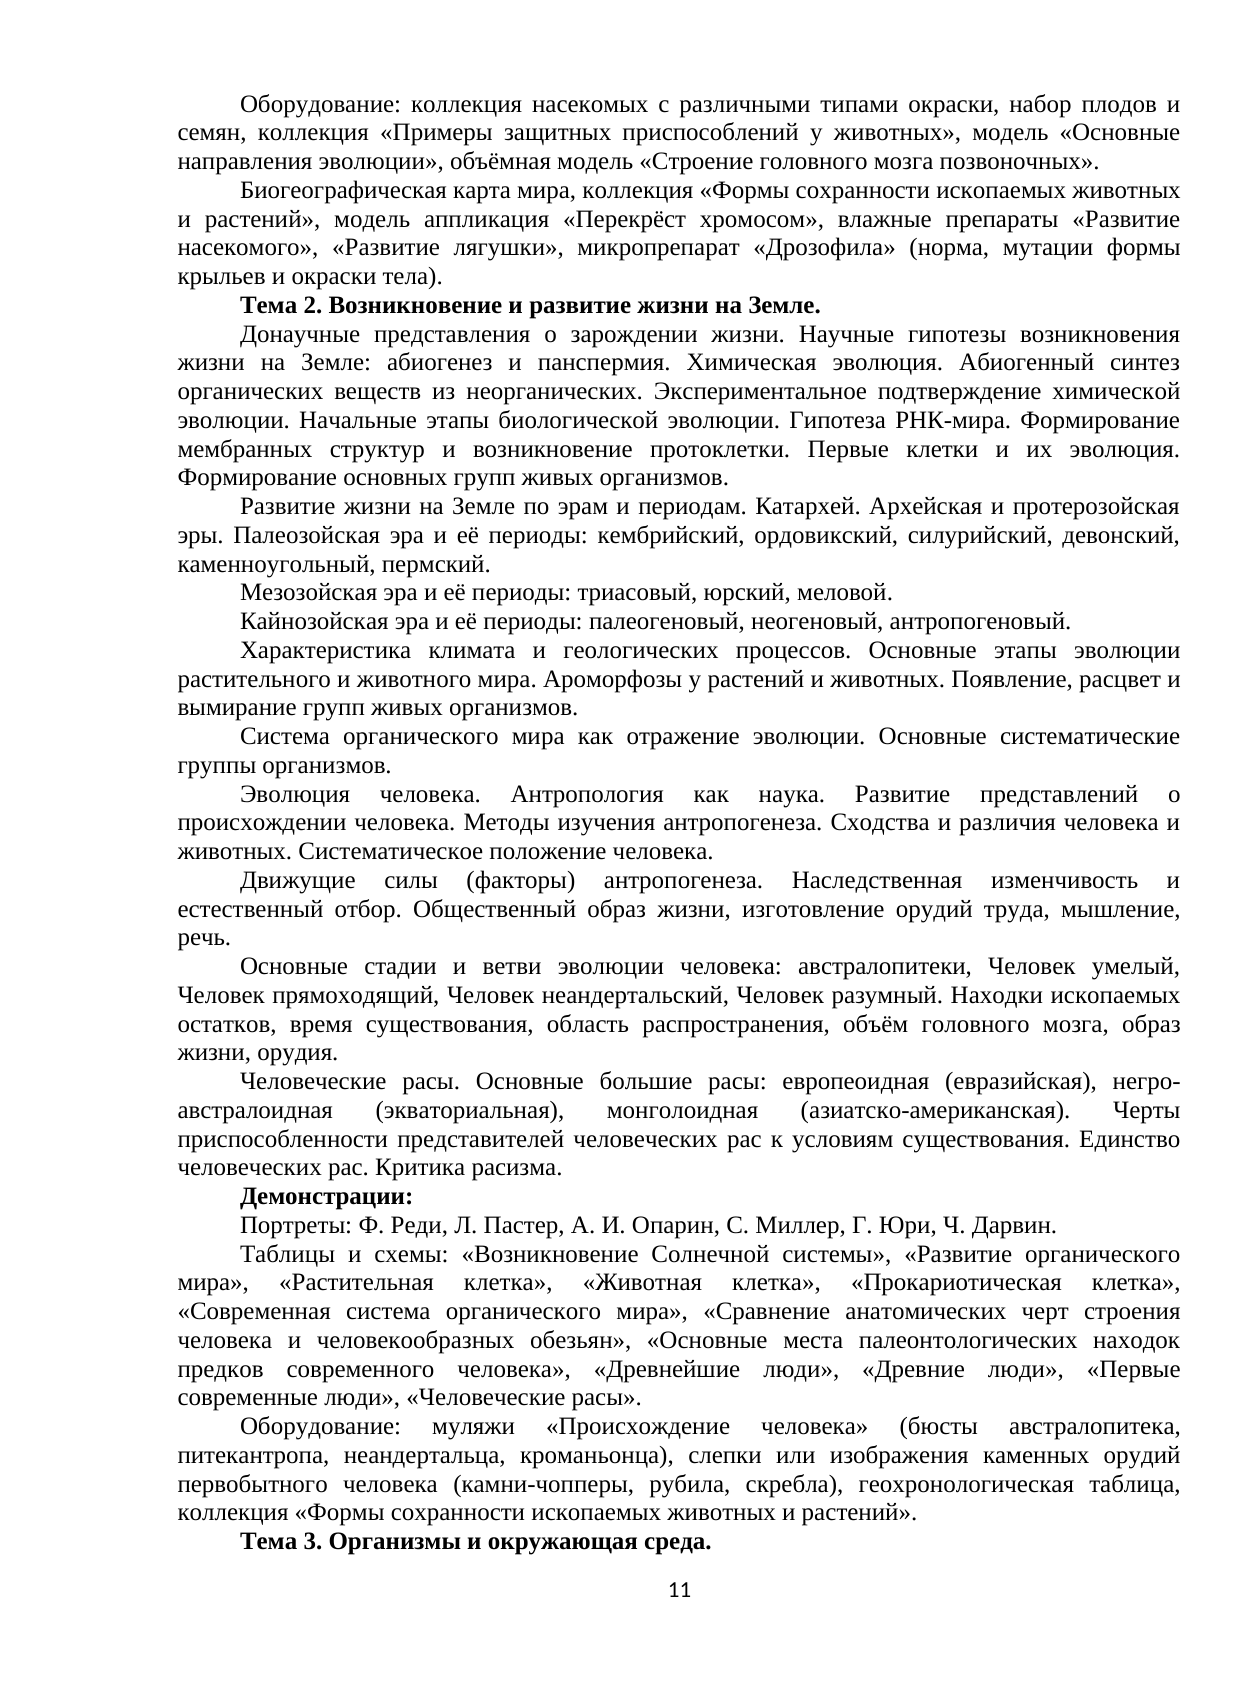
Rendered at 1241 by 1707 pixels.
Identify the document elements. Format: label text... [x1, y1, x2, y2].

text Основные стадии и ветви эволюции человека: австралопитеки, Человек умелый, Человек прямоходящий, Человек неандертальский, Человек разумный. Находки ископаемых остатков, время существования, область распространения, объём головного мозга, образ жизни, орудия. [177, 951, 1181, 1066]
text Движущие силы (факторы) антропогенеза. Наследственная изменчивость и естественный отбор. Общественный образ жизни, изготовление орудий труда, мышление, речь. [177, 865, 1181, 951]
text Биогеографическая карта мира, коллекция «Формы сохранности ископаемых животных и растений», модель аппликация «Перекрёст хромосом», влажные препараты «Развитие насекомого», «Развитие лягушки», микропрепарат «Дрозофила» (норма, мутации формы крыльев и окраски тела). [177, 175, 1181, 290]
text Оборудование: муляжи «Происхождение человека» (бюсты австралопитека, питекантропа, неандертальца, кроманьонца), слепки или изображения каменных орудий первобытного человека (камни-чопперы, рубила, скребла), геохронологическая таблица, коллекция «Формы сохранности ископаемых животных и растений». [177, 1411, 1181, 1526]
text Система органического мира как отражение эволюции. Основные систематические группы организмов. [177, 721, 1181, 779]
text Развитие жизни на Земле по эрам и периодам. Катархей. Архейская и протерозойская эры. Палеозойская эра и её периоды: кембрийский, ордовикский, силурийский, девонский, каменноугольный, пермский. [177, 491, 1181, 577]
text Донаучные представления о зарождении жизни. Научные гипотезы возникновения жизни на Земле: абиогенез и панспермия. Химическая эволюция. Абиогенный синтез органических веществ из неорганических. Экспериментальное подтверждение химической эволюции. Начальные этапы биологической эволюции. Гипотеза РНК-мира. Формирование мембранных структур и возникновение протоклетки. Первые клетки и их эволюция. Формирование основных групп живых организмов. [177, 319, 1181, 491]
text Характеристика климата и геологических процессов. Основные этапы эволюции растительного и животного мира. Ароморфозы у растений и животных. Появление, расцвет и вымирание групп живых организмов. [177, 635, 1181, 721]
text Таблицы и схемы: «Возникновение Солнечной системы», «Развитие органического мира», «Растительная клетка», «Животная клетка», «Прокариотическая клетка», «Современная система органического мира», «Сравнение анатомических черт строения человека и человекообразных обезьян», «Основные места палеонтологических находок предков современного человека», «Древнейшие люди», «Древние люди», «Первые современные люди», «Человеческие расы». [177, 1239, 1181, 1411]
text Портреты: Ф. Реди, Л. Пастер, А. И. Опарин, С. Миллер, Г. Юри, Ч. Дарвин. [177, 1210, 1181, 1239]
text Тема 3. Организмы и окружающая среда. [177, 1526, 1181, 1555]
text Оборудование: коллекция насекомых с различными типами окраски, набор плодов и семян, коллекция «Примеры защитных приспособлений у животных», модель «Основные направления эволюции», объёмная модель «Строение головного мозга позвоночных». [177, 89, 1181, 175]
text Тема 2. Возникновение и развитие жизни на Земле. [177, 290, 1181, 319]
text Эволюция человека. Антропология как наука. Развитие представлений о происхождении человека. Методы изучения антропогенеза. Сходства и различия человека и животных. Систематическое положение человека. [177, 779, 1181, 865]
text Человеческие расы. Основные большие расы: европеоидная (евразийская), негро-австралоидная (экваториальная), монголоидная (азиатско-американская). Черты приспособленности представителей человеческих рас к условиям существования. Единство человеческих рас. Критика расизма. [177, 1066, 1181, 1181]
text Мезозойская эра и её периоды: триасовый, юрский, меловой. [177, 577, 1181, 606]
text Демонстрации: [177, 1181, 1181, 1210]
text Кайнозойская эра и её периоды: палеогеновый, неогеновый, антропогеновый. [177, 606, 1181, 635]
